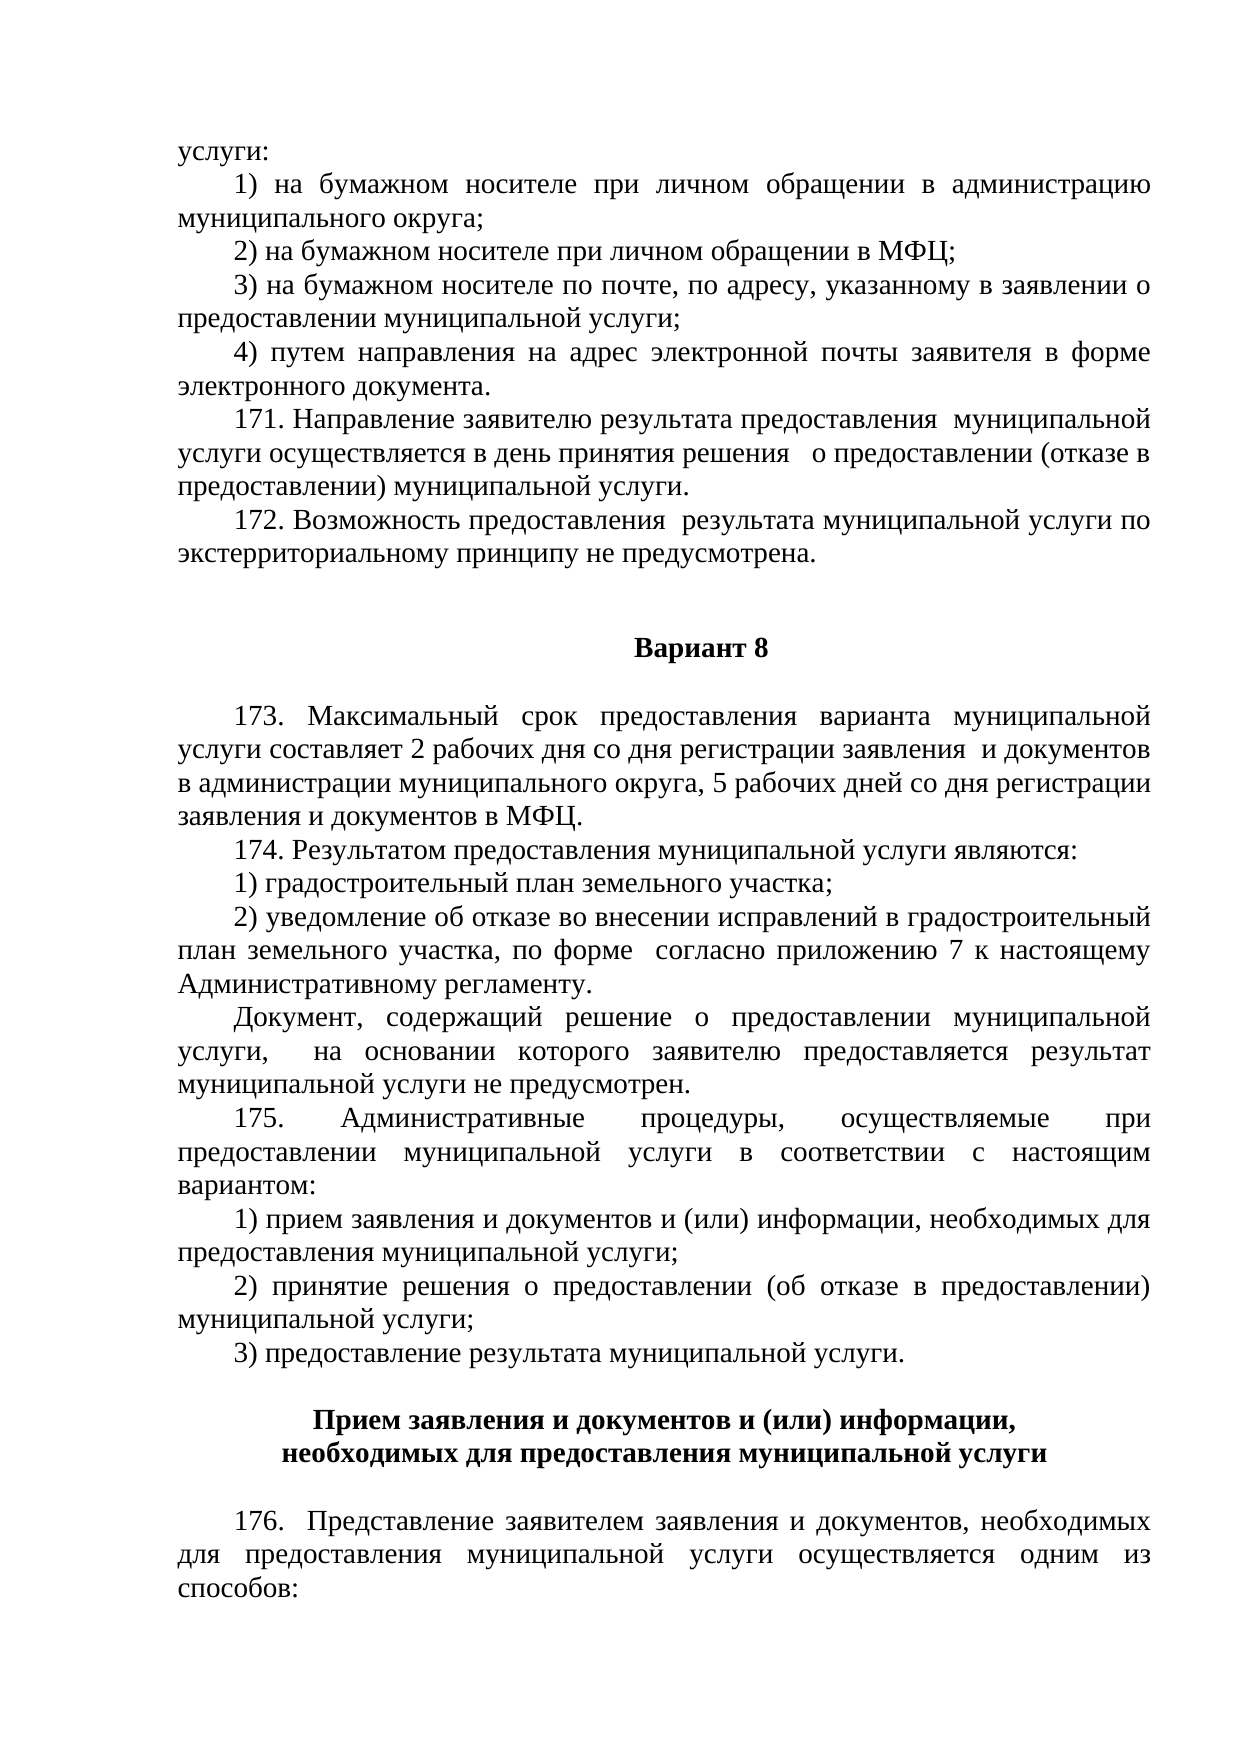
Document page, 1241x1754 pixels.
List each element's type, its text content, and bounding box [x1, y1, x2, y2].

text 172. Возможность предоставления результата муниципальной услуги по экстерриториальному принципу не предусмотрена. [177, 502, 1152, 569]
text 173. Максимальный срок предоставления варианта муниципальной услуги составляет 2 рабочих дня со дня регистрации заявления и документов в администрации муниципального округа, 5 рабочих дней со дня регистрации заявления и документов в МФЦ. [177, 698, 1152, 832]
text 1) прием заявления и документов и (или) информации, необходимых для предоставления муниципальной услуги; [177, 1201, 1152, 1268]
text 175. Административные процедуры, осуществляемые при предоставлении муниципальной услуги в соответствии с настоящим вариантом: [177, 1100, 1152, 1201]
text 174. Результатом предоставления муниципальной услуги являются: [177, 832, 1152, 865]
text 1) на бумажном носителе при личном обращении в администрацию муниципального округа; [177, 166, 1152, 233]
text необходимых для предоставления муниципальной услуги [177, 1436, 1152, 1469]
text 1) градостроительный план земельного участка; [177, 865, 1152, 899]
text Вариант 8 [177, 631, 1152, 664]
text 2) принятие решения о предоставлении (об отказе в предоставлении) муниципальной услуги; [177, 1268, 1152, 1335]
text Прием заявления и документов и (или) информации, [177, 1402, 1152, 1436]
text 176. Представление заявителем заявления и документов, необходимых для предоставления муниципальной услуги осуществляется одним из способов: [177, 1503, 1152, 1603]
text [177, 133, 1152, 166]
text 3) предоставление результата муниципальной услуги. [177, 1335, 1152, 1368]
text 2) уведомление об отказе во внесении исправлений в градостроительный план земельного участка, по форме согласно приложению 7 к настоящему Административному регламенту. [177, 899, 1152, 999]
text Документ, содержащий решение о предоставлении муниципальной услуги, на основании которого заявителю предоставляется результат муниципальной услуги не предусмотрен. [177, 999, 1152, 1100]
text 2) на бумажном носителе при личном обращении в МФЦ; [177, 233, 1152, 267]
text 3) на бумажном носителе по почте, по адресу, указанному в заявлении о предоставлении муниципальной услуги; [177, 267, 1152, 334]
text 171. Направление заявителю результата предоставления муниципальной услуги осуществляется в день принятия решения о предоставлении (отказе в предоставлении) муниципальной услуги. [177, 401, 1152, 502]
text 4) путем направления на адрес электронной почты заявителя в форме электронного документа. [177, 334, 1152, 401]
